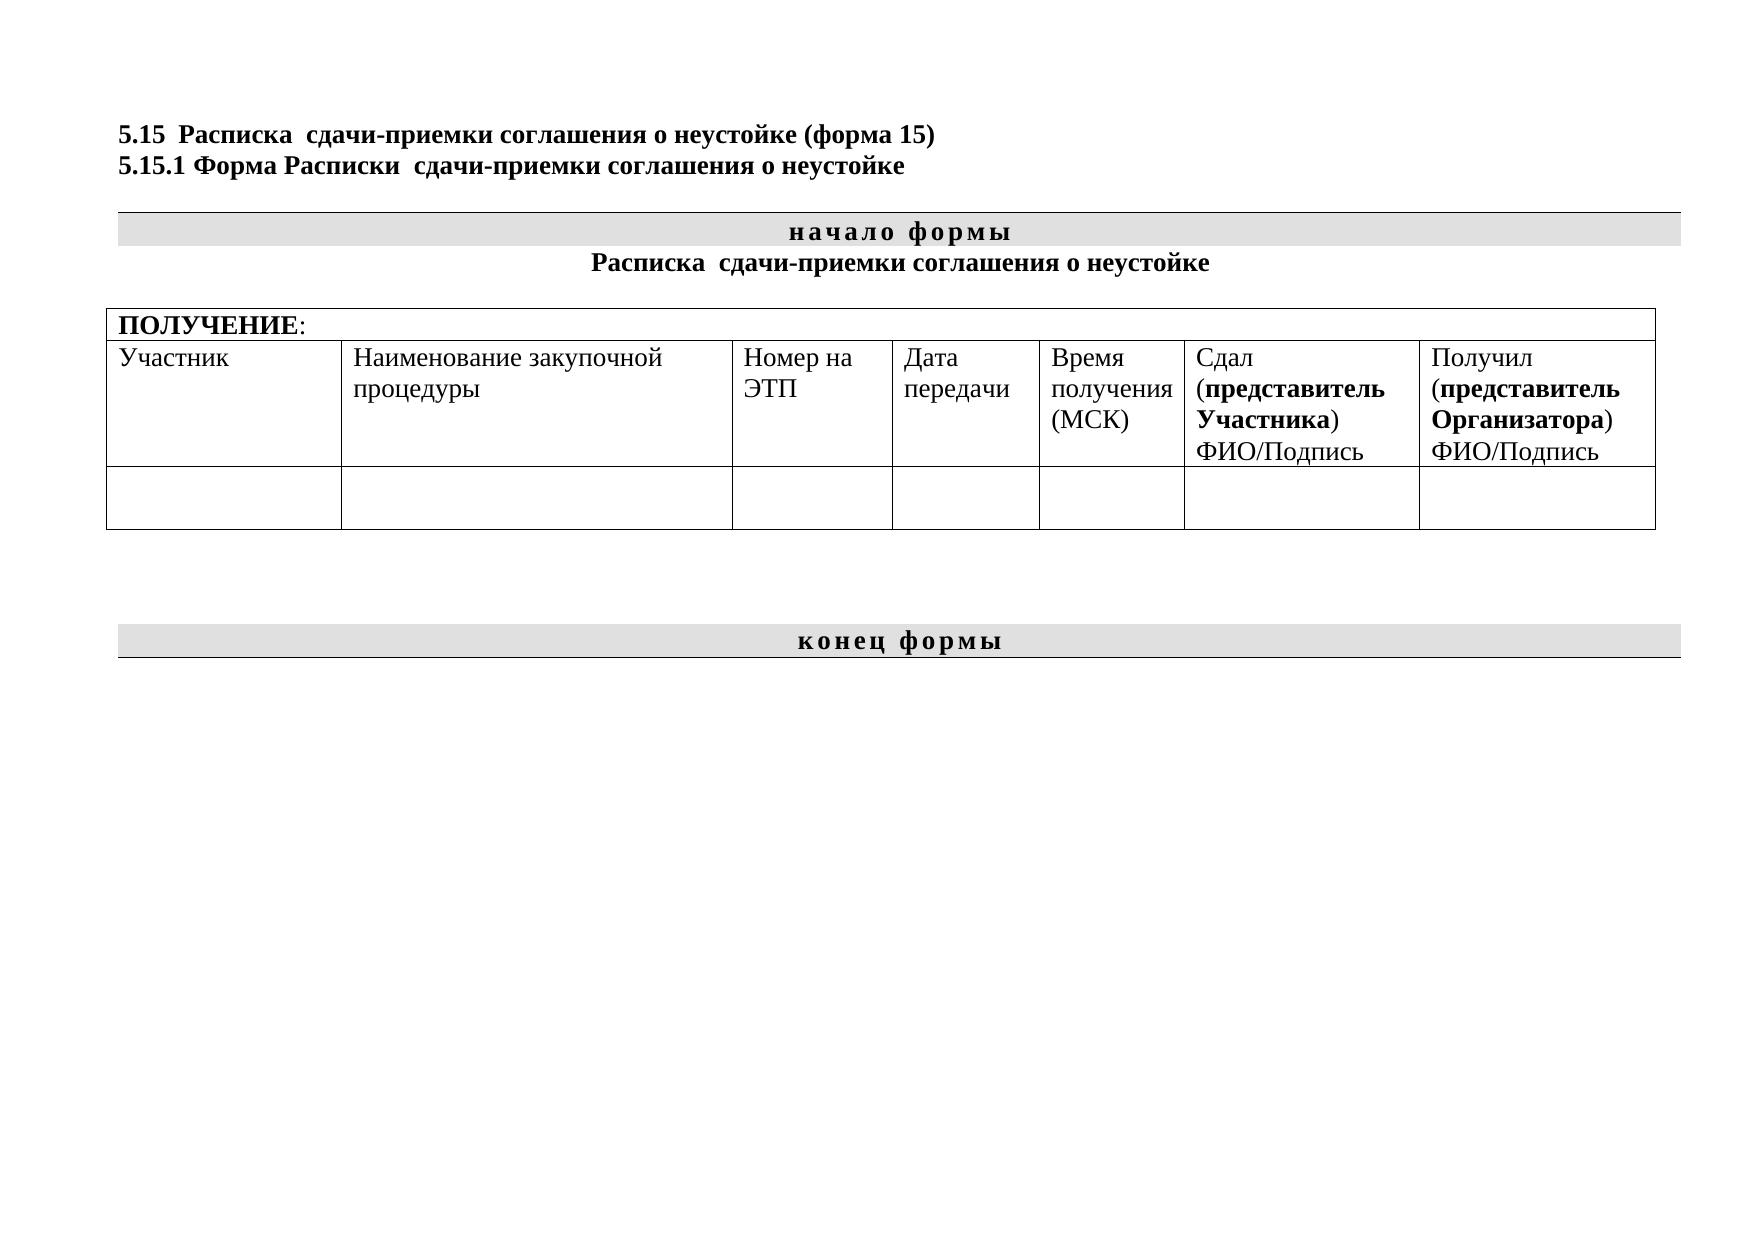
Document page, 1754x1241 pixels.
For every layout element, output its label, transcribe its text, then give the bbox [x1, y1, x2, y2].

table_cell [893, 467, 1039, 529]
text начало формы [118, 213, 1681, 246]
table_cell Получил (представитель Организатора) ФИО/Подпись [1420, 341, 1655, 466]
table_cell [1185, 467, 1419, 529]
subtitle Расписка сдачи-приемки соглашения о неустойке (форма 15) [118, 118, 1683, 149]
table_header ПОЛУЧЕНИЕ: [107, 309, 1655, 340]
table_cell Номер на ЭТП [733, 341, 892, 466]
text конец формы [118, 624, 1681, 657]
subtitle Форма Расписки сдачи-приемки соглашения о неустойке [118, 149, 1683, 180]
table_cell [1420, 467, 1655, 529]
table_cell Сдал (представитель Участника) ФИО/Подпись [1185, 341, 1419, 466]
table_cell [1040, 467, 1184, 529]
table_cell [342, 467, 732, 529]
text Расписка сдачи-приемки соглашения о неустойке [118, 246, 1683, 277]
table_cell Дата передачи [893, 341, 1039, 466]
table_cell [733, 467, 892, 529]
table_cell Наименование закупочной процедуры [342, 341, 732, 466]
table_cell Время получения (МСК) [1040, 341, 1184, 466]
table_cell Участник [107, 341, 341, 466]
table_cell [107, 467, 341, 529]
